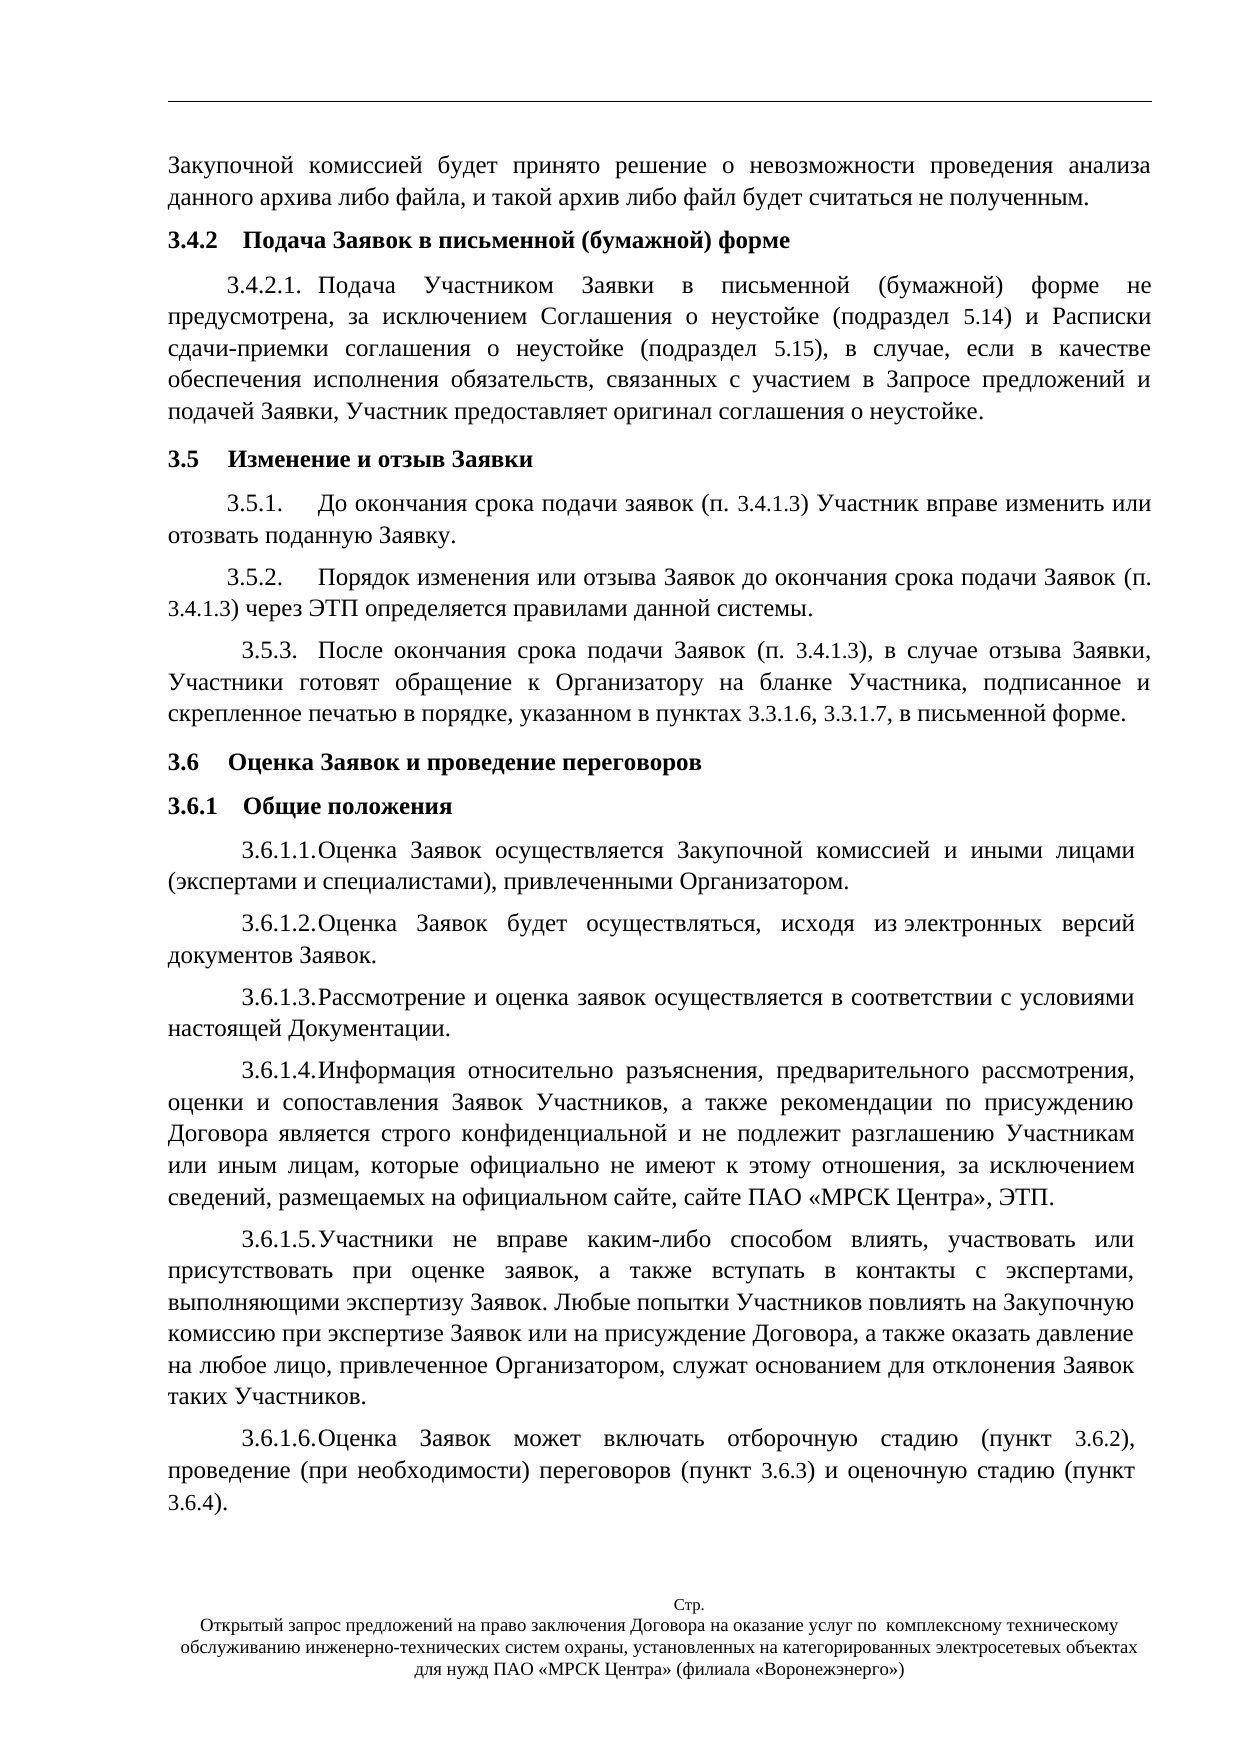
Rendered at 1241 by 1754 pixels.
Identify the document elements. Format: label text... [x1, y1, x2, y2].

list Подача Участником Заявки в письменной (бумажной) форме не предусмотрена, за исключением Соглашения о неустойке (подраздел 5.14) и Расписки сдачи-приемки соглашения о неустойке (подраздел 5.15), в случае, если в качестве обеспечения исполнения обязательств, связанных с участием в Запросе предложений и подачей Заявки, Участник предоставляет оригинал соглашения о неустойке. [168, 270, 1152, 425]
list Порядок изменения или отзыва Заявок до окончания срока подачи Заявок (п. 3.4.1.3) через ЭТП определяется правилами данной системы. [168, 562, 1152, 622]
subtitle Оценка Заявок и проведение переговоров [168, 747, 1152, 775]
subtitle Подача Заявок в письменной (бумажной) форме [168, 226, 1152, 254]
list После окончания срока подачи Заявок (п. 3.4.1.3), в случае отзыва Заявки, Участники готовят обращение к Организатору на бланке Участника, подписанное и скрепленное печатью в порядке, указанном в пунктах 3.3.1.6, 3.3.1.7, в письменной форме. [168, 635, 1152, 727]
list Оценка Заявок осуществляется Закупочной комиссией и иными лицами (экспертами и специалистами), привлеченными Организатором. [168, 835, 1135, 895]
list Оценка Заявок может включать отборочную стадию (пункт 3.6.2), проведение (при необходимости) переговоров (пункт 3.6.3) и оценочную стадию (пункт 3.6.4). [168, 1423, 1135, 1515]
list Участники не вправе каким-либо способом влиять, участвовать или присутствовать при оценке заявок, а также вступать в контакты с экспертами, выполняющими экспертизу Заявок. Любые попытки Участников повлиять на Закупочную комиссию при экспертизе Заявок или на присуждение Договора, а также оказать давление на любое лицо, привлеченное Организатором, служат основанием для отклонения Заявок таких Участников. [168, 1224, 1135, 1410]
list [168, 150, 1152, 210]
list До окончания срока подачи заявок (п. 3.4.1.3) Участник вправе изменить или отозвать поданную Заявку. [168, 488, 1152, 548]
list Оценка Заявок будет осуществляться, исходя из электронных версий документов Заявок. [168, 908, 1135, 969]
subtitle Общие положения [168, 791, 1152, 819]
subtitle Изменение и отзыв Заявки [168, 444, 1152, 473]
list Информация относительно разъяснения, предварительного рассмотрения, оценки и сопоставления Заявок Участников, а также рекомендации по присуждению Договора является строго конфиденциальной и не подлежит разглашению Участникам или иным лицам, которые официально не имеют к этому отношения, за исключением сведений, размещаемых на официальном сайте, сайте ПАО «МРСК Центра», ЭТП. [168, 1055, 1135, 1210]
list Рассмотрение и оценка заявок осуществляется в соответствии с условиями настоящей Документации. [168, 982, 1135, 1042]
